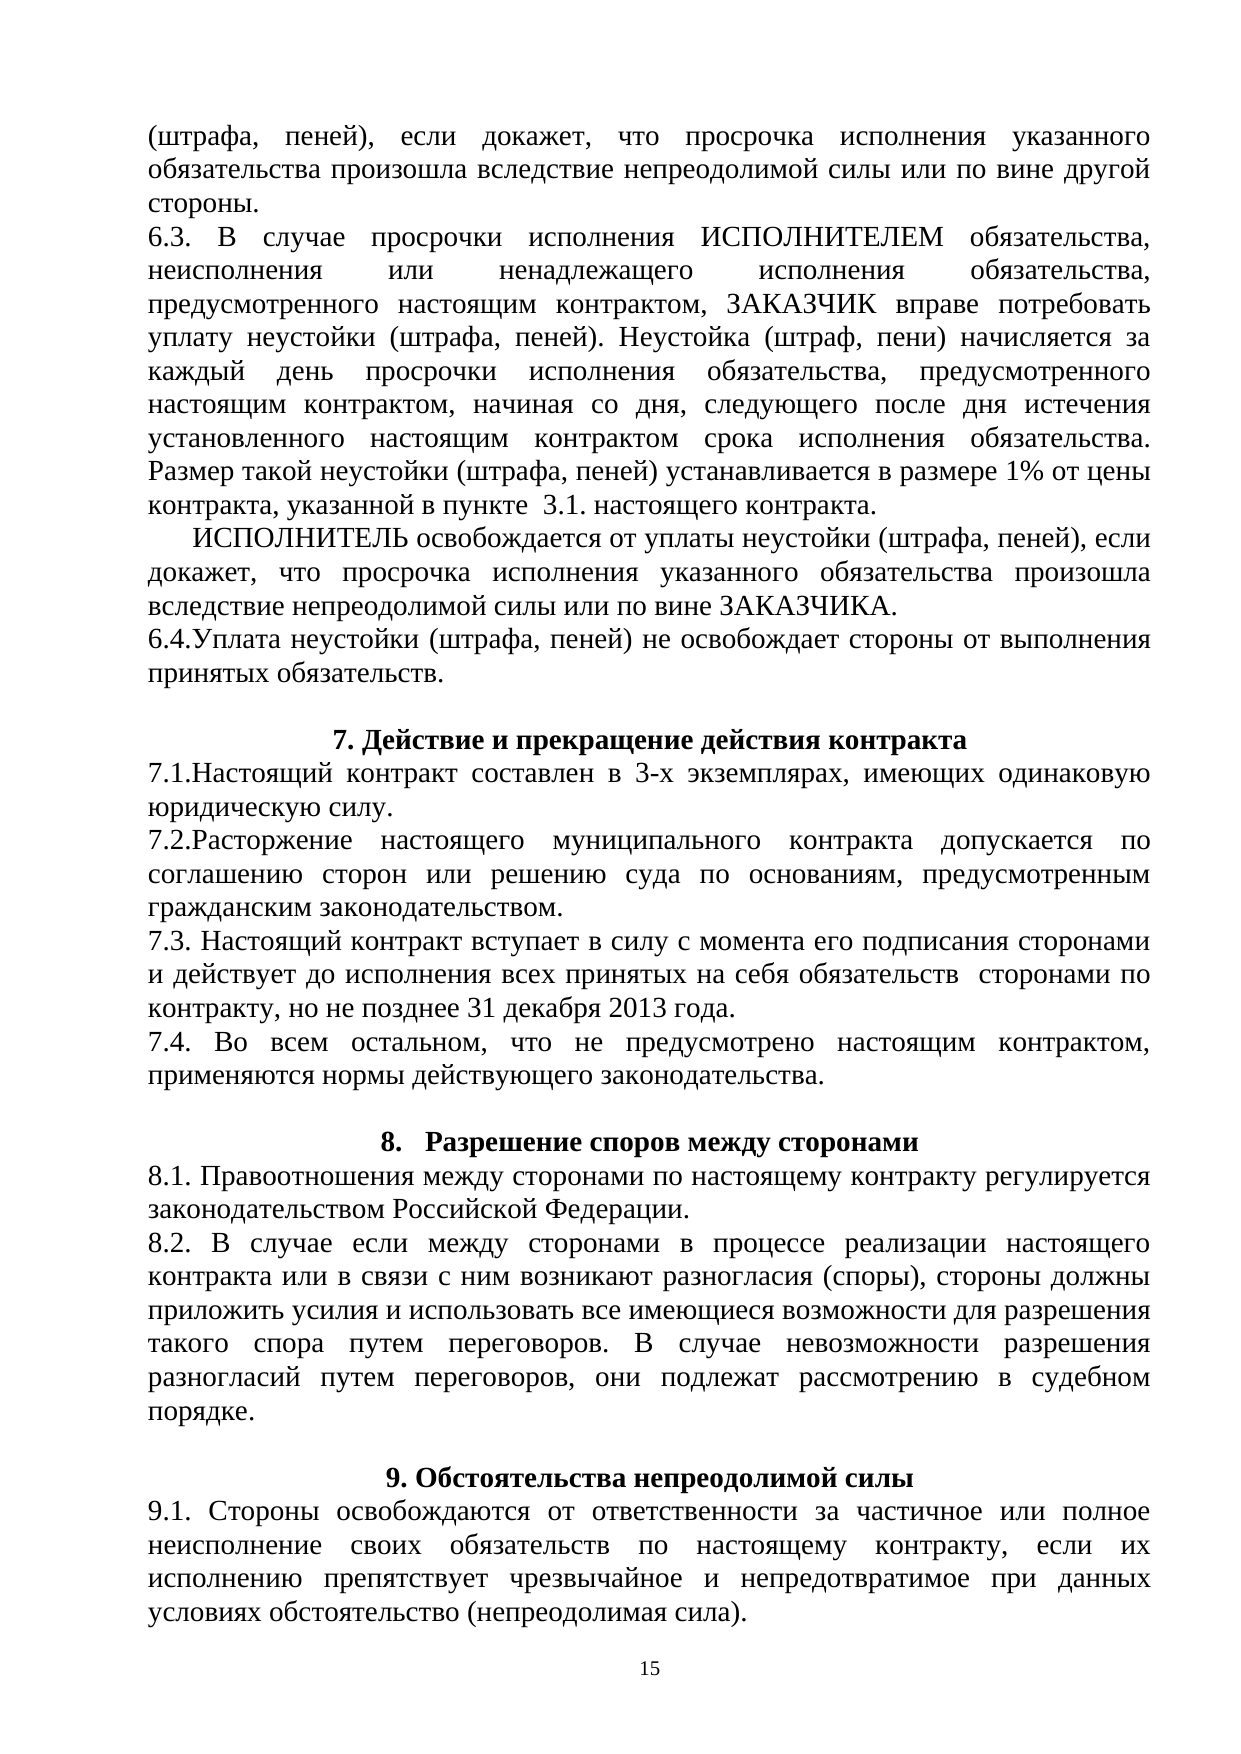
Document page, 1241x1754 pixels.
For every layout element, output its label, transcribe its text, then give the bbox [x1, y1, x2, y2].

text 6.4.Уплата неустойки (штрафа, пеней) не освобождает стороны от выполнения принятых обязательств. [148, 621, 1152, 688]
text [148, 118, 1152, 219]
text ИСПОЛНИТЕЛЬ освобождается от уплаты неустойки (штрафа, пеней), если докажет, что просрочка исполнения указанного обязательства произошла вследствие непреодолимой силы или по вине ЗАКАЗЧИКА. [148, 521, 1152, 621]
text 6.3. В случае просрочки исполнения ИСПОЛНИТЕЛЕМ обязательства, неисполнения или ненадлежащего исполнения обязательства, предусмотренного настоящим контрактом, ЗАКАЗЧИК вправе потребовать уплату неустойки (штрафа, пеней). Неустойка (штраф, пени) начисляется за каждый день просрочки исполнения обязательства, предусмотренного настоящим контрактом, начиная со дня, следующего после дня истечения установленного настоящим контрактом срока исполнения обязательства. Размер такой неустойки (штрафа, пеней) устанавливается в размере 1% от цены контракта, указанной в пункте 3.1. настоящего контракта. [148, 219, 1152, 521]
list 9. Обстоятельства непреодолимой силы [148, 1460, 1152, 1493]
list Действие и прекращение действия контракта [148, 722, 1152, 755]
text 7.3. Настоящий контракт вступает в силу с момента его подписания сторонами и действует до исполнения всех принятых на себя обязательств сторонами по контракту, но не позднее 31 декабря 2013 года. [148, 923, 1152, 1024]
text 8.2. В случае если между сторонами в процессе реализации настоящего контракта или в связи с ним возникают разногласия (споры), стороны должны приложить усилия и использовать все имеющиеся возможности для разрешения такого спора путем переговоров. В случае невозможности разрешения разногласий путем переговоров, они подлежат рассмотрению в судебном порядке. [148, 1225, 1152, 1426]
list Разрешение споров между сторонами [148, 1124, 1152, 1158]
text 7.2.Расторжение настоящего муниципального контракта допускается по соглашению сторон или решению суда по основаниям, предусмотренным гражданским законодательством. [148, 822, 1152, 923]
text 8.1. Правоотношения между сторонами по настоящему контракту регулируется законодательством Российской Федерации. [148, 1158, 1152, 1225]
text 7.1.Настоящий контракт составлен в 3-х экземплярах, имеющих одинаковую юридическую силу. [148, 755, 1152, 822]
text 7.4. Во всем остальном, что не предусмотрено настоящим контрактом, применяются нормы действующего законодательства. [148, 1024, 1152, 1091]
list 9.1. Стороны освобождаются от ответственности за частичное или полное неисполнение своих обязательств по настоящему контракту, если их исполнению препятствует чрезвычайное и непредотвратимое при данных условиях обстоятельство (непреодолимая сила). [148, 1493, 1152, 1627]
